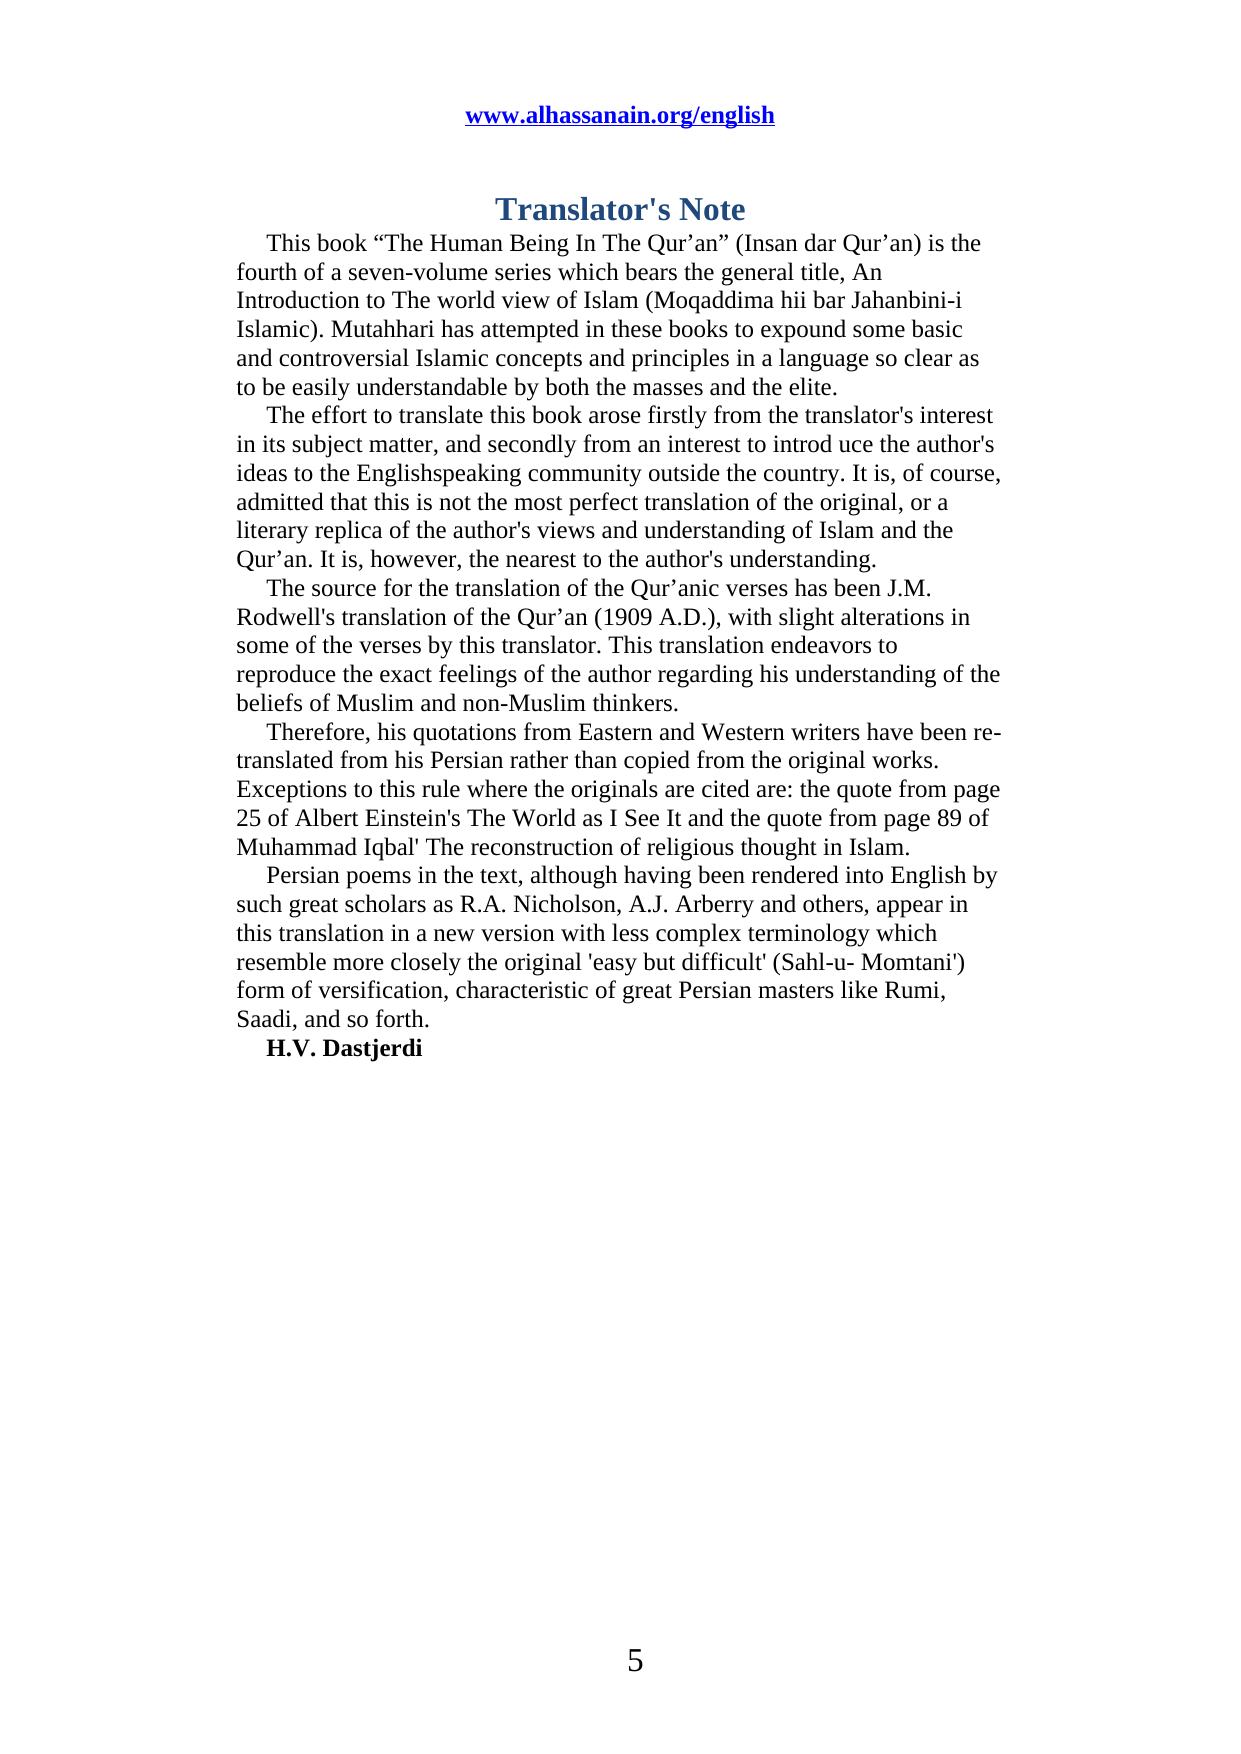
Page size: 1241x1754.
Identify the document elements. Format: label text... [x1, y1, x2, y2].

text This book “The Human Being In The Qur’an” (Insan dar Qur’an) is the fourth of a seven-volume series which bears the general title, An Introduction to The world view of Islam (Moqaddima hii bar Jahanbini-i Islamic). Mutahhari has attempted in these books to expound some basic and controversial Islamic concepts and principles in a language so clear as to be easily understandable by both the masses and the elite. [236, 228, 1004, 401]
text The effort to translate this book arose firstly from the translator's interest in its subject matter, and secondly from an interest to introd uce the author's ideas to the English­speaking community outside the country. It is, of course, admitted that this is not the most perfect translation of the original, or a literary replica of the author's views and understanding of Islam and the Qur’an. It is, however, the nearest to the author's understanding. [236, 401, 1004, 573]
text Therefore, his quotations from Eastern and Western writers have been re­translated from his Persian rather than copied from the original works. Exceptions to this rule where the originals are cited are: the quote from page 25 of Albert Einstein's The World as I See It and the quote from page 89 of Muhammad Iqbal' The reconstruction of religious thought in Islam. [236, 717, 1004, 861]
text The source for the translation of the Qur’anic verses has been J.M. Rodwell's translation of the Qur’an (1909 A.D.), with slight alterations in some of the verses by this translator. This translation endeavors to reproduce the exact feelings of the author regarding his understanding of the beliefs of Muslim and non-Muslim thinkers. [236, 573, 1004, 717]
subtitle Translator's Note [236, 190, 1004, 228]
text Persian poems in the text, although having been rendered into English by such great scholars as R.A. Nicholson, A.J. Arberry and others, appear in this translation in a new version with less complex terminology which resemble more closely the original 'easy but difficult' (Sahl-u- Momtani') form of versification, characteristic of great Persian masters like Rumi, Saadi, and so forth. [236, 861, 1004, 1033]
text H.V. Dastjerdi [236, 1033, 1004, 1062]
